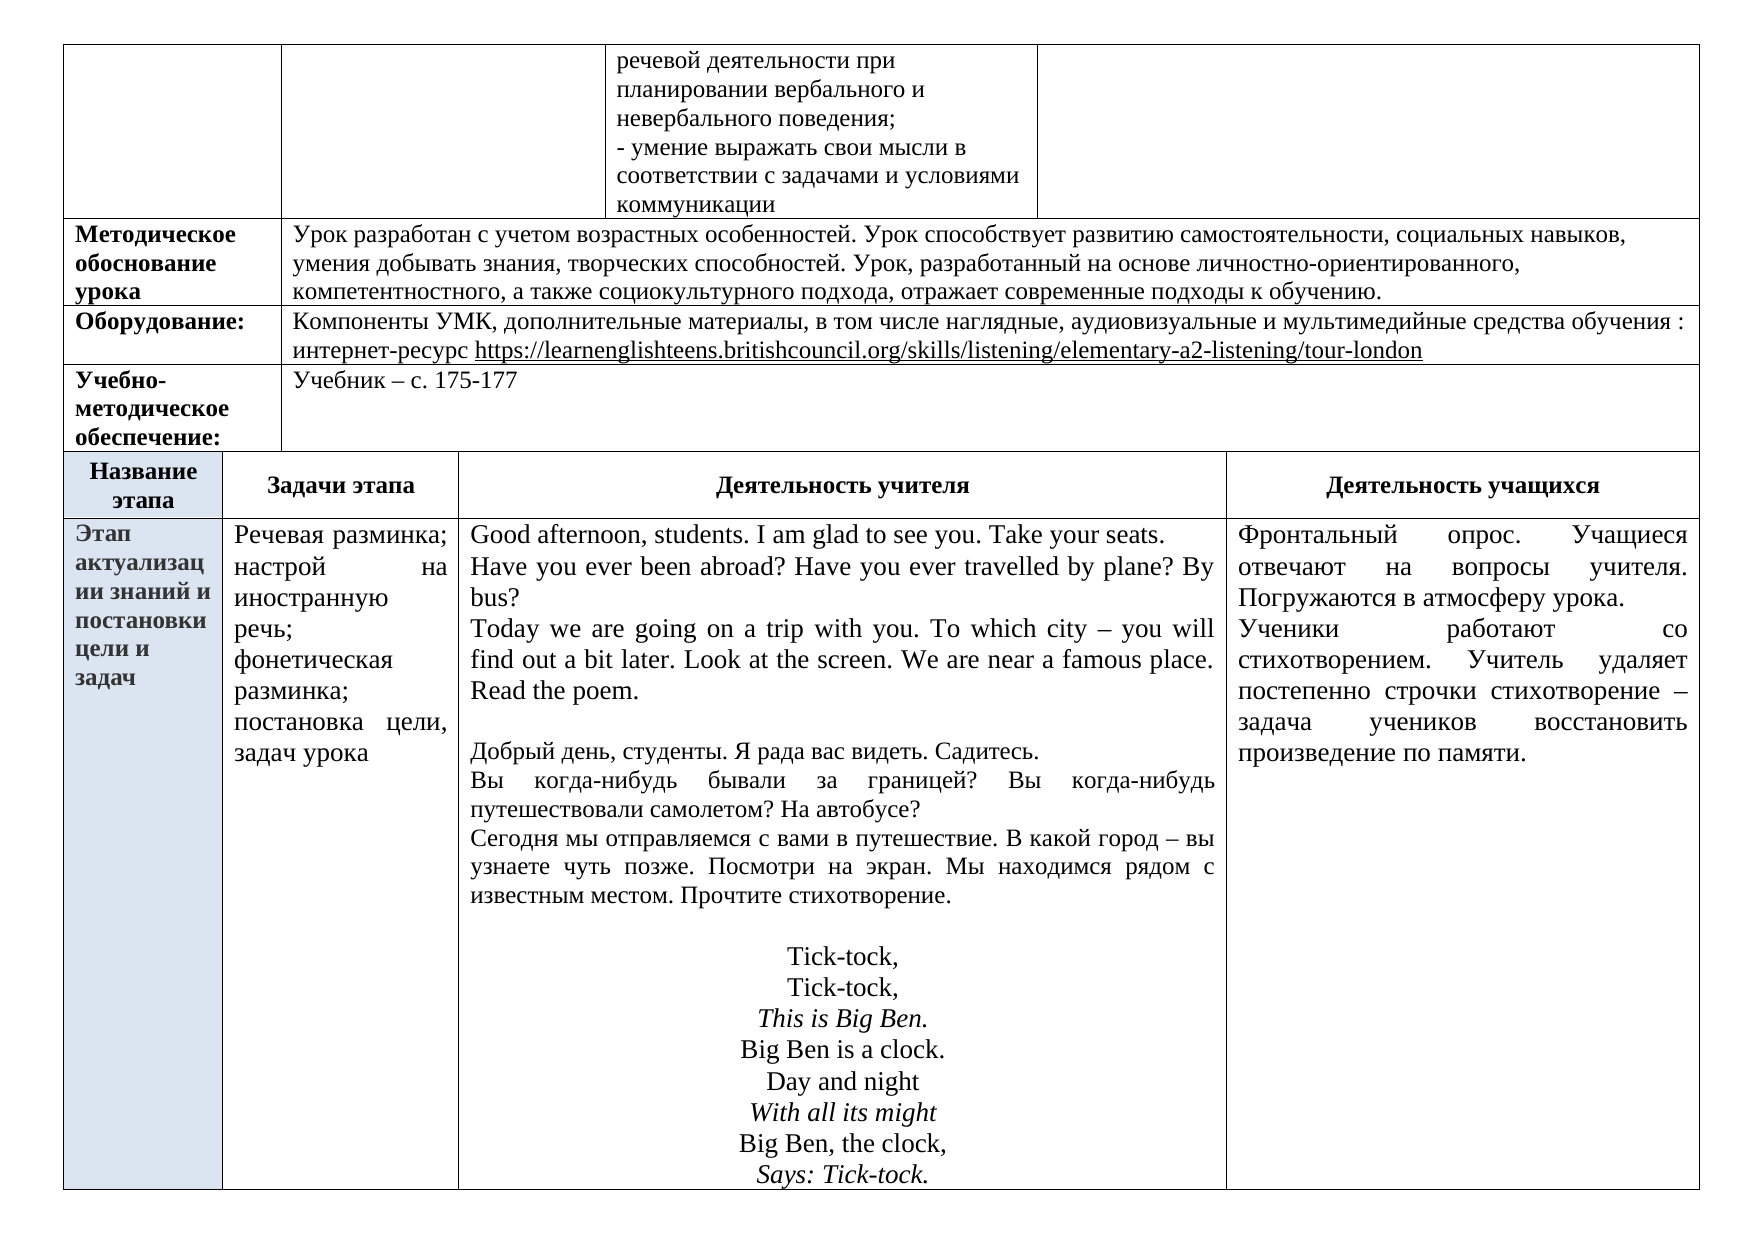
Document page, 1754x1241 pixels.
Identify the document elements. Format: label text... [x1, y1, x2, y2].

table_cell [1038, 45, 1699, 218]
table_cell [1227, 519, 1699, 1189]
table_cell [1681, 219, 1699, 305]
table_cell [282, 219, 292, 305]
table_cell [606, 45, 1037, 218]
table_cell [223, 519, 458, 1189]
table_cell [64, 519, 222, 1189]
table_cell Компоненты УМК, дополнительные материалы, в том числе наглядные, аудиовизуальные и мультимедийные средства обучения : интернет-ресурс https://learnenglishteens.britishcouncil.org/skills/listening/elementary-a2-listening/tour-london [282, 306, 1699, 364]
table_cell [459, 519, 1226, 1189]
table_cell Деятельность учителя [459, 452, 1226, 517]
table_cell Методическое обоснование урока [64, 219, 281, 305]
table_cell Деятельность учащихся [1227, 452, 1699, 517]
table_cell Задачи этапа [223, 452, 458, 517]
table_cell Оборудование: [64, 306, 281, 364]
table_cell Название этапа [64, 452, 222, 517]
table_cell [282, 45, 605, 218]
table_cell Учебник – с. 175-177 [282, 365, 1699, 451]
table_cell Учебно-методическое обеспечение: [64, 365, 281, 451]
